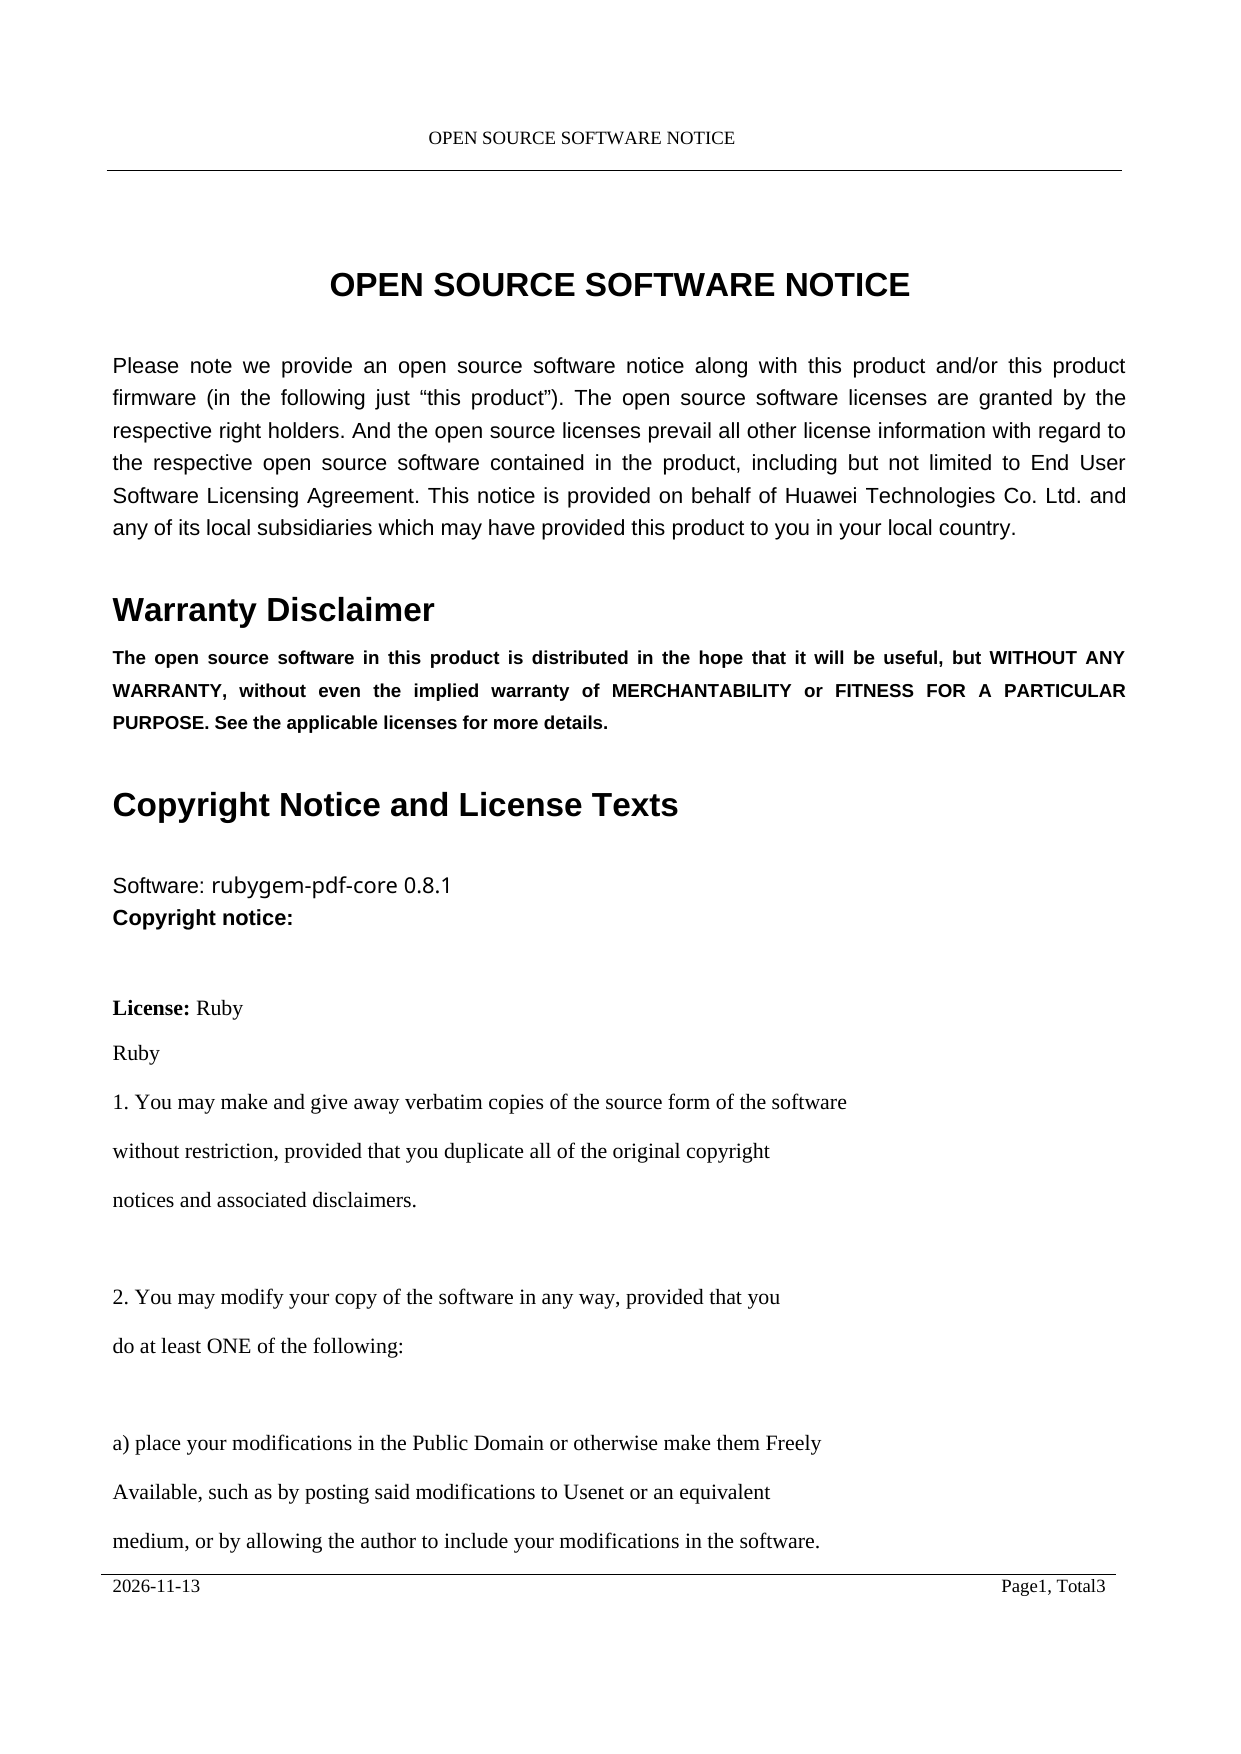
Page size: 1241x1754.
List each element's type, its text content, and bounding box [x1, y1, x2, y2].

text Copyright notice: [112, 901, 1128, 934]
text Software: rubygem-pdf-core 0.8.1 [112, 869, 1128, 901]
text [112, 1037, 1128, 1557]
text Please note we provide an open source software notice along with this product and/or this product firmware (in the following just “this product”). The open source software licenses are granted by the respective right holders. And the open source licenses prevail all other license information with regard to the respective open source software contained in the product, including but not limited to End User Software Licensing Agreement. This notice is provided on behalf of Huawei Technologies Co. Ltd. and any of its local subsidiaries which may have provided this product to you in your local country. [112, 349, 1128, 544]
text The open source software in this product is distributed in the hope that it will be useful, but WITHOUT ANY WARRANTY, without even the implied warranty of MERCHANTABILITY or FITNESS FOR A PARTICULAR PURPOSE. See the applicable licenses for more details. [112, 641, 1128, 739]
text OPEN SOURCE SOFTWARE NOTICE [112, 251, 1128, 316]
text License: Ruby [112, 992, 1128, 1024]
text Copyright Notice and License Texts [112, 771, 1128, 836]
text Warranty Disclaimer [112, 576, 1128, 641]
